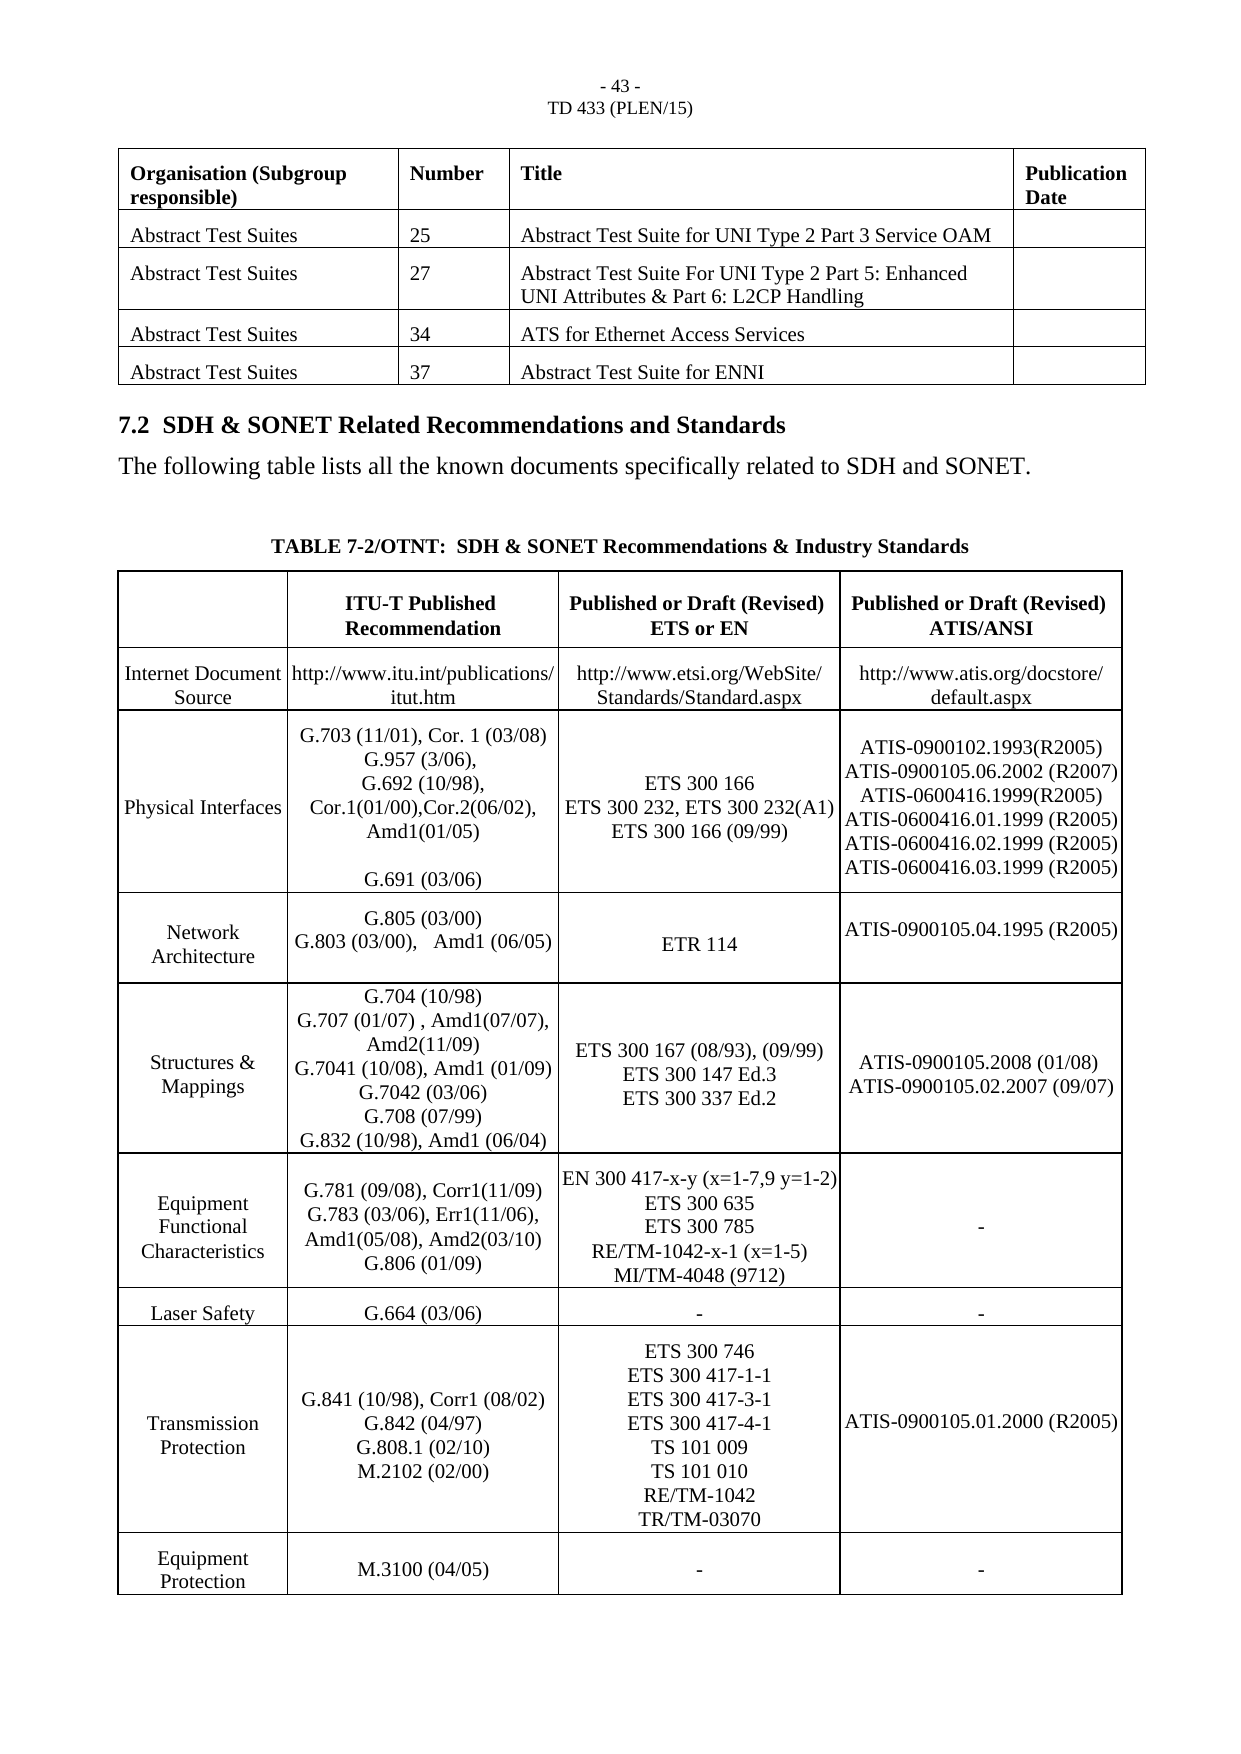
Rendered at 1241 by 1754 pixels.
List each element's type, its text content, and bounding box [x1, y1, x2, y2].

table_cell http://www.atis.org/docstore/default.aspx [841, 648, 1121, 709]
table_cell Transmission Protection [119, 1326, 287, 1531]
table_header Number [399, 149, 509, 209]
table_cell Abstract Test Suite for UNI Type 2 Part 3 Service OAM [510, 210, 1013, 247]
table_cell ATIS-0900102.1993(R2005) ATIS-0900105.06.2002 (R2007) ATIS-0600416.1999(R2005) ATIS-0600416.01.1999 (R2005) ATIS-0600416.02.1999 (R2005) ATIS-0600416.03.1999 (R2005) [841, 711, 1121, 891]
table_cell 27 [399, 248, 509, 308]
table_cell http://www.etsi.org/WebSite/Standards/Standard.aspx [559, 648, 839, 709]
table_cell Equipment Functional Characteristics [119, 1154, 287, 1287]
table_cell - [841, 1288, 1121, 1325]
table_header Published or Draft (Revised) ATIS/ANSI [841, 572, 1121, 647]
table_cell Abstract Test Suite for ENNI [510, 347, 1013, 384]
table_cell [1014, 310, 1145, 346]
table_cell Abstract Test Suites [119, 310, 398, 346]
table_header Publication Date [1014, 149, 1145, 209]
table_cell - [841, 1533, 1121, 1593]
table_cell M.3100 (04/05) [288, 1533, 558, 1593]
table_cell G.664 (03/06) [288, 1288, 558, 1325]
table_cell ATIS-0900105.2008 (01/08) ATIS-0900105.02.2007 (09/07) [841, 984, 1121, 1152]
table_cell [1014, 210, 1145, 247]
table_cell G.805 (03/00) G.803 (03/00), Amd1 (06/05) [288, 893, 558, 982]
table_cell ETR 114 [559, 893, 839, 982]
table_cell ETS 300 746 ETS 300 417-1-1 ETS 300 417-3-1 ETS 300 417-4-1 TS 101 009 TS 101 010 RE/TM-1042 TR/TM-03070 [559, 1326, 839, 1531]
table_cell ETS 300 166 ETS 300 232, ETS 300 232(A1) ETS 300 166 (09/99) [559, 711, 839, 891]
table_cell http://www.itu.int/publications/itut.htm [288, 648, 558, 709]
table_cell Abstract Test Suites [119, 210, 398, 247]
table_cell Abstract Test Suites [119, 248, 398, 308]
table_cell Equipment Protection [119, 1533, 287, 1593]
table_cell Abstract Test Suite For UNI Type 2 Part 5: Enhanced UNI Attributes & Part 6: L2CP Handling [510, 248, 1013, 308]
table_cell Abstract Test Suites [119, 347, 398, 384]
table_cell Structures & Mappings [119, 984, 287, 1152]
table_header Published or Draft (Revised) ETS or EN [559, 572, 839, 647]
table_cell [1014, 347, 1145, 384]
table_cell Laser Safety [119, 1288, 287, 1325]
table_cell 25 [399, 210, 509, 247]
table_cell Internet Document Source [119, 648, 287, 709]
table_cell Network Architecture [119, 893, 287, 982]
table_cell G.781 (09/08), Corr1(11/09) G.783 (03/06), Err1(11/06), Amd1(05/08), Amd2(03/10) G.806 (01/09) [288, 1154, 558, 1287]
table_cell Physical Interfaces [119, 711, 287, 891]
table_cell G.841 (10/98), Corr1 (08/02) G.842 (04/97) G.808.1 (02/10) M.2102 (02/00) [288, 1326, 558, 1531]
table_cell ETS 300 167 (08/93), (09/99) ETS 300 147 Ed.3 ETS 300 337 Ed.2 [559, 984, 839, 1152]
text TABLE 7-2/OTNT: SDH & SONET Recommendations & Industry Standards [118, 533, 1122, 558]
table_header Title [510, 149, 1013, 209]
table_cell - [559, 1288, 839, 1325]
table_header ITU-T Published Recommendation [288, 572, 558, 647]
table_cell - [559, 1533, 839, 1593]
table_cell 37 [399, 347, 509, 384]
table_cell ATIS-0900105.01.2000 (R2005) [841, 1326, 1121, 1531]
table_cell ATIS-0900105.04.1995 (R2005) [841, 893, 1121, 982]
table_header Organisation (Subgroup responsible) [119, 149, 398, 209]
table_cell G.704 (10/98) G.707 (01/07) , Amd1(07/07), Amd2(11/09) G.7041 (10/08), Amd1 (01/09) G.7042 (03/06) G.708 (07/99) G.832 (10/98), Amd1 (06/04) [288, 984, 558, 1152]
table_cell - [841, 1154, 1121, 1287]
subtitle SDH & SONET Related Recommendations and Standards [118, 410, 1122, 438]
text The following table lists all the known documents specifically related to SDH and SONET. [118, 451, 1122, 480]
table_cell 34 [399, 310, 509, 346]
table_cell ATS for Ethernet Access Services [510, 310, 1013, 346]
table_cell EN 300 417-x-y (x=1-7,9 y=1-2) ETS 300 635 ETS 300 785 RE/TM-1042-x-1 (x=1-5) MI/TM-4048 (9712) [559, 1154, 839, 1287]
table_cell G.703 (11/01), Cor. 1 (03/08) G.957 (3/06), G.692 (10/98), Cor.1(01/00),Cor.2(06/02), Amd1(01/05) G.691 (03/06) [288, 711, 558, 891]
table_cell [1014, 248, 1145, 308]
table_header [119, 572, 287, 647]
